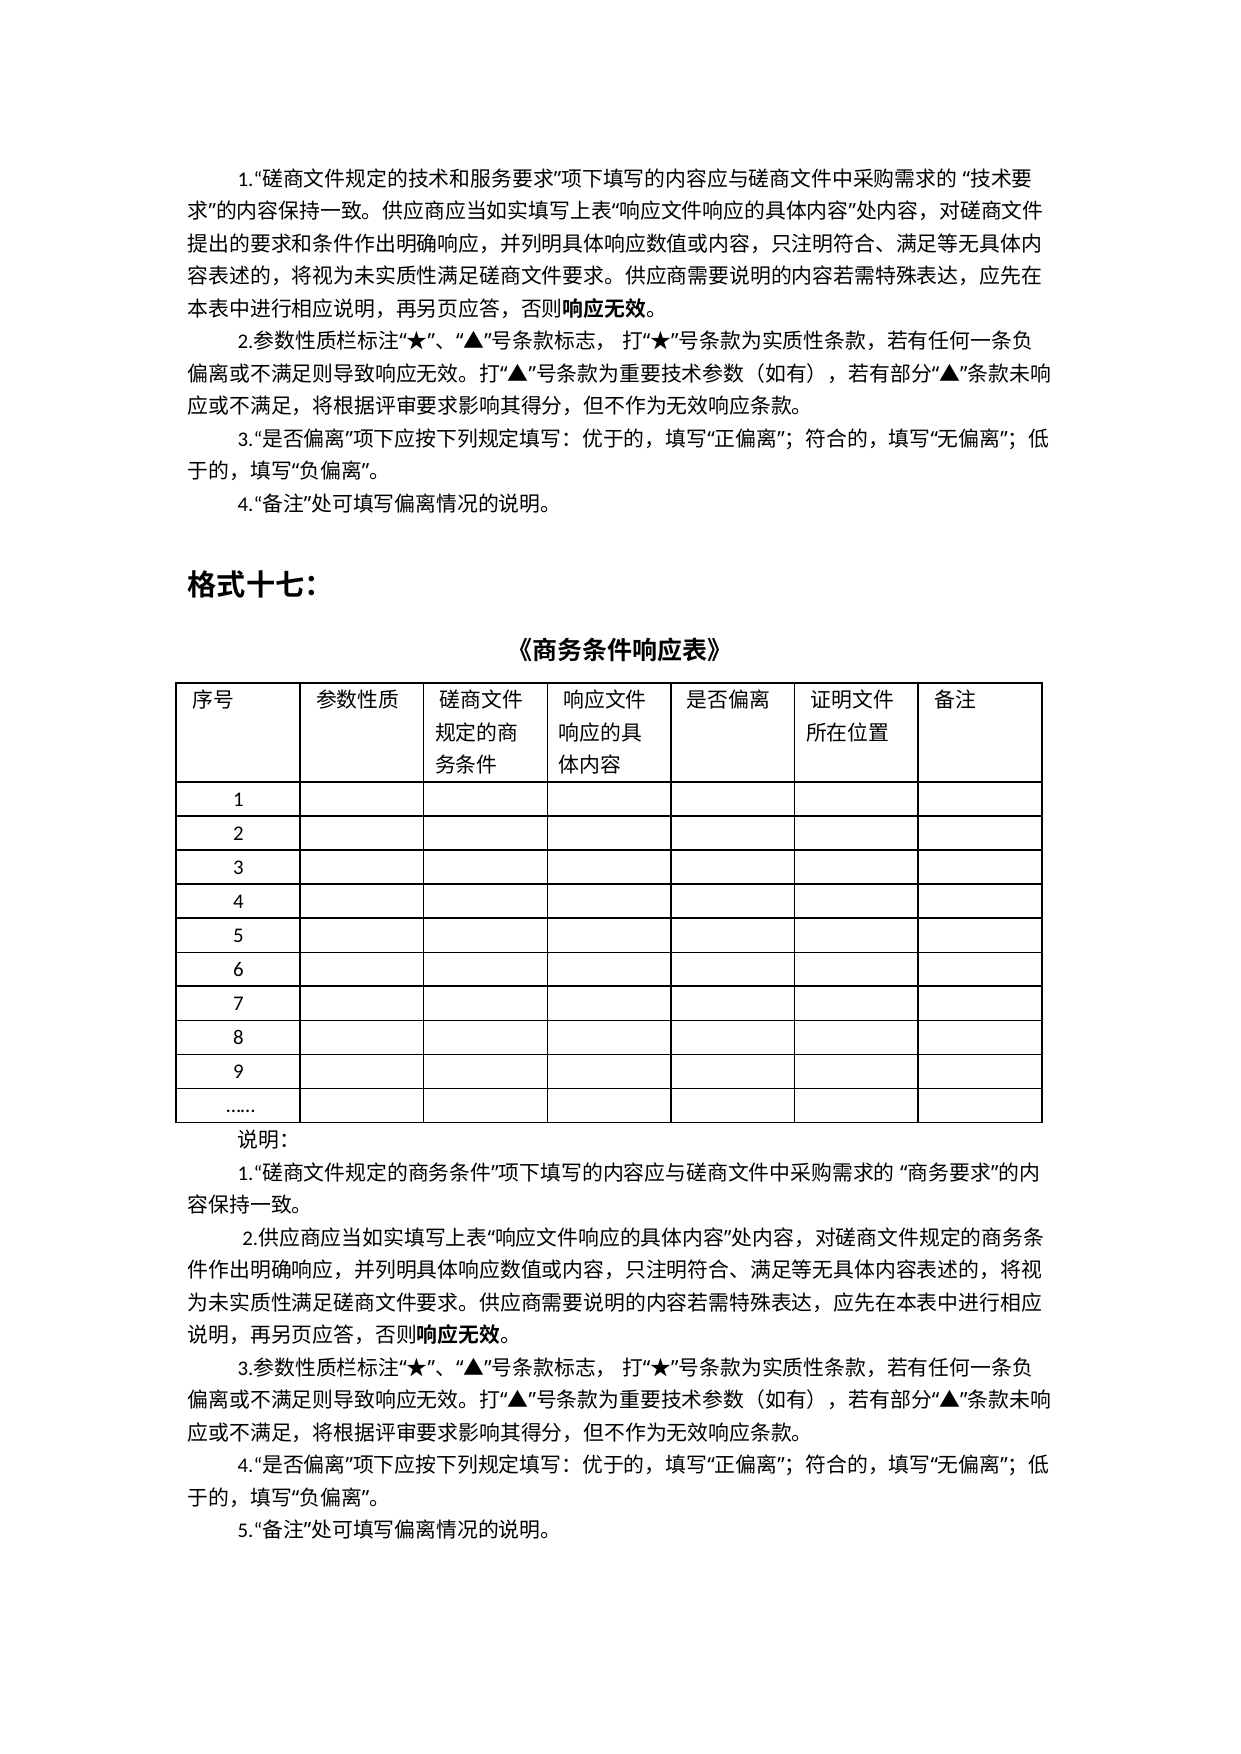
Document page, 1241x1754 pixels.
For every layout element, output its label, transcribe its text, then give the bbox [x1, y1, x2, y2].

table_cell [424, 885, 547, 917]
text 1.“磋商文件规定的商务条件”项下填写的内容应与磋商文件中采购需求的 “商务要求”的内容保持一致。 [187, 1156, 1053, 1221]
table_cell [672, 1055, 794, 1088]
table_cell …… [177, 1089, 299, 1122]
table_cell [301, 987, 423, 1019]
table_cell [672, 1021, 794, 1053]
table_header 序号 [177, 684, 299, 781]
table_cell [301, 1089, 423, 1122]
table_cell [919, 783, 1041, 815]
text 2.参数性质栏标注“★”、“▲”号条款标志， 打“★”号条款为实质性条款，若有任何一条负偏离或不满足则导致响应无效。打“▲”号条款为重要技术参数（如有），若有部分“▲”条款未响应或不满足，将根据评审要求影响其得分，但不作为无效响应条款。 [187, 324, 1053, 422]
table_cell 3 [177, 851, 299, 883]
table_cell [301, 953, 423, 985]
table_cell [548, 783, 670, 815]
table_cell 4 [177, 885, 299, 917]
text 说明： [187, 1123, 1053, 1156]
text 2.供应商应当如实填写上表“响应文件响应的具体内容”处内容，对磋商文件规定的商务条件作出明确响应，并列明具体响应数值或内容，只注明符合、满足等无具体内容表述的，将视为未实质性满足磋商文件要求。供应商需要说明的内容若需特殊表达，应先在本表中进行相应说明，再另页应答，否则响应无效。 [187, 1221, 1053, 1351]
text 3.“是否偏离”项下应按下列规定填写：优于的，填写“正偏离”；符合的，填写“无偏离”；低于的，填写“负偏离”。 [187, 422, 1053, 487]
table_cell [672, 851, 794, 883]
table_cell [795, 987, 917, 1019]
table_cell [301, 1055, 423, 1088]
table_cell [424, 1021, 547, 1053]
table_cell [919, 1021, 1041, 1053]
table_cell [672, 953, 794, 985]
table_cell [424, 919, 547, 951]
table_header 响应文件响应的具体内容 [548, 684, 670, 781]
table_cell [424, 1055, 547, 1088]
table_cell [424, 851, 547, 883]
table_cell [301, 783, 423, 815]
table_cell 2 [177, 817, 299, 849]
table_cell 1 [177, 783, 299, 815]
table_cell [301, 919, 423, 951]
table_cell [301, 885, 423, 917]
table_cell [548, 817, 670, 849]
table_cell [672, 919, 794, 951]
table_cell [424, 783, 547, 815]
table_cell [919, 1055, 1041, 1088]
table_cell [795, 919, 917, 951]
table_cell [672, 817, 794, 849]
text 《商务条件响应表》 [187, 617, 1053, 682]
table_header 磋商文件规定的商务条件 [424, 684, 547, 781]
table_cell 8 [177, 1021, 299, 1053]
text 4.“备注”处可填写偏离情况的说明。 [187, 487, 1053, 519]
table_cell [548, 851, 670, 883]
table_cell [795, 885, 917, 917]
text 4.“是否偏离”项下应按下列规定填写：优于的，填写“正偏离”；符合的，填写“无偏离”；低于的，填写“负偏离”。 [187, 1448, 1053, 1513]
table_cell [919, 1089, 1041, 1122]
table_cell 6 [177, 953, 299, 985]
table_cell [795, 1055, 917, 1088]
table_cell [548, 1089, 670, 1122]
table_header 备注 [919, 684, 1041, 781]
table_cell [424, 953, 547, 985]
text 格式十七： [187, 552, 1053, 617]
table_cell [795, 783, 917, 815]
text 3.参数性质栏标注“★”、“▲”号条款标志， 打“★”号条款为实质性条款，若有任何一条负偏离或不满足则导致响应无效。打“▲”号条款为重要技术参数（如有），若有部分“▲”条款未响应或不满足，将根据评审要求影响其得分，但不作为无效响应条款。 [187, 1351, 1053, 1448]
table_cell [548, 953, 670, 985]
table_cell [672, 783, 794, 815]
table_cell [919, 919, 1041, 951]
table_header 是否偏离 [672, 684, 794, 781]
table_cell [919, 817, 1041, 849]
table_cell [424, 1089, 547, 1122]
table_header 参数性质 [301, 684, 423, 781]
table_cell [795, 851, 917, 883]
text 1.“磋商文件规定的技术和服务要求”项下填写的内容应与磋商文件中采购需求的 “技术要求”的内容保持一致。供应商应当如实填写上表“响应文件响应的具体内容”处内容，对磋商文件提出的要求和条件作出明确响应，并列明具体响应数值或内容，只注明符合、满足等无具体内容表述的，将视为未实质性满足磋商文件要求。供应商需要说明的内容若需特殊表达，应先在本表中进行相应说明，再另页应答，否则响应无效。 [187, 162, 1053, 324]
table_cell 7 [177, 987, 299, 1019]
table_header 证明文件所在位置 [795, 684, 917, 781]
table_cell [672, 987, 794, 1019]
table_cell [672, 885, 794, 917]
table_cell 9 [177, 1055, 299, 1088]
table_cell [919, 851, 1041, 883]
table_cell [301, 851, 423, 883]
table_cell [795, 953, 917, 985]
table_cell [548, 987, 670, 1019]
table_cell [795, 1021, 917, 1053]
table_cell [795, 1089, 917, 1122]
table_cell [795, 817, 917, 849]
table_cell [919, 987, 1041, 1019]
table_cell [548, 919, 670, 951]
table_cell [424, 987, 547, 1019]
table_cell [424, 817, 547, 849]
table_cell 5 [177, 919, 299, 951]
table_cell [548, 1055, 670, 1088]
table_cell [301, 1021, 423, 1053]
text 5.“备注”处可填写偏离情况的说明。 [187, 1513, 1053, 1546]
table_cell [919, 953, 1041, 985]
table_cell [301, 817, 423, 849]
table_cell [919, 885, 1041, 917]
table_cell [548, 1021, 670, 1053]
table_cell [548, 885, 670, 917]
table_cell [672, 1089, 794, 1122]
